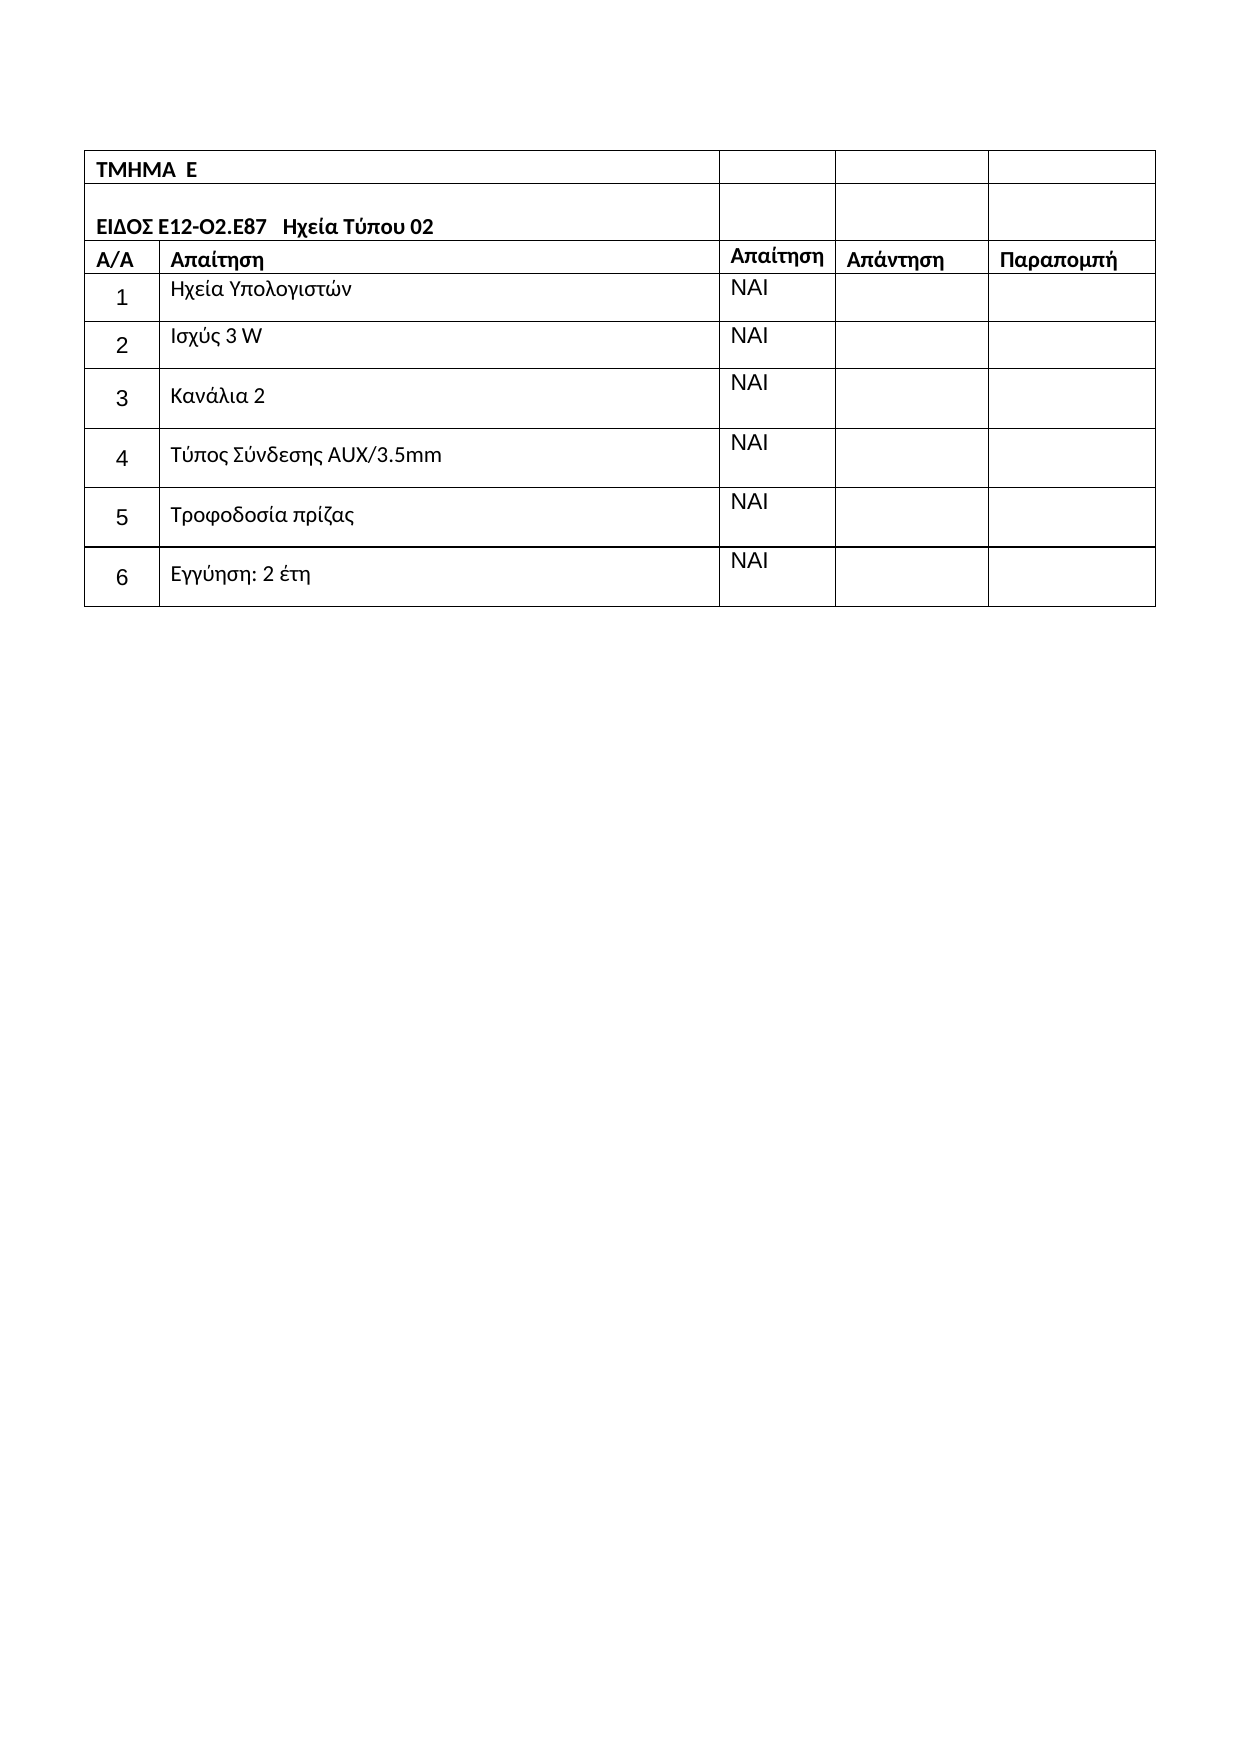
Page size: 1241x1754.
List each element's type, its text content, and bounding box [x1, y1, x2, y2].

table_cell Απαίτηση [160, 241, 719, 273]
table_cell Τροφοδοσία πρίζας [160, 488, 719, 546]
table_cell [836, 274, 988, 321]
table_header ΤΜΗΜΑ Ε [85, 151, 719, 183]
table_cell 2 [85, 322, 159, 368]
table_cell Εγγύηση: 2 έτη [160, 548, 719, 606]
table_cell 1 [85, 274, 159, 321]
table_cell [836, 369, 988, 428]
table_cell Κανάλια 2 [160, 369, 719, 428]
table_header [720, 151, 835, 183]
table_cell [989, 369, 1155, 428]
table_cell [989, 322, 1155, 368]
table_header [989, 151, 1155, 183]
table_cell Τύπος Σύνδεσης AUX/3.5mm [160, 429, 719, 487]
table_cell [989, 548, 1155, 606]
table_cell [989, 429, 1155, 487]
table_cell [836, 548, 988, 606]
table_cell ΝΑΙ [720, 369, 835, 428]
table_cell 6 [85, 548, 159, 606]
table_cell [720, 184, 835, 240]
table_cell [989, 488, 1155, 546]
table_cell [836, 488, 988, 546]
table_cell [836, 184, 988, 240]
table_cell [989, 274, 1155, 321]
table_cell Ηχεία Υπολογιστών [160, 274, 719, 321]
table_cell Απαίτηση [720, 241, 835, 273]
table_cell ΝΑΙ [720, 274, 835, 321]
table_cell 3 [85, 369, 159, 428]
table_cell Παραπομπή [989, 241, 1155, 273]
table_cell ΝΑΙ [720, 429, 835, 487]
table_cell [836, 429, 988, 487]
table_cell Απάντηση [836, 241, 988, 273]
table_header [836, 151, 988, 183]
table_cell [989, 184, 1155, 240]
table_cell ΝΑΙ [720, 548, 835, 606]
table_cell [836, 322, 988, 368]
table_cell Ισχύς 3 W [160, 322, 719, 368]
table_cell ΝΑΙ [720, 322, 835, 368]
table_cell ΕΙΔΟΣ Ε12-Ο2.Ε87 Ηχεία Τύπου 02 [85, 184, 719, 240]
table_cell 4 [85, 429, 159, 487]
table_cell ΝΑΙ [720, 488, 835, 546]
table_cell 5 [85, 488, 159, 546]
table_cell Α/Α [85, 241, 159, 273]
